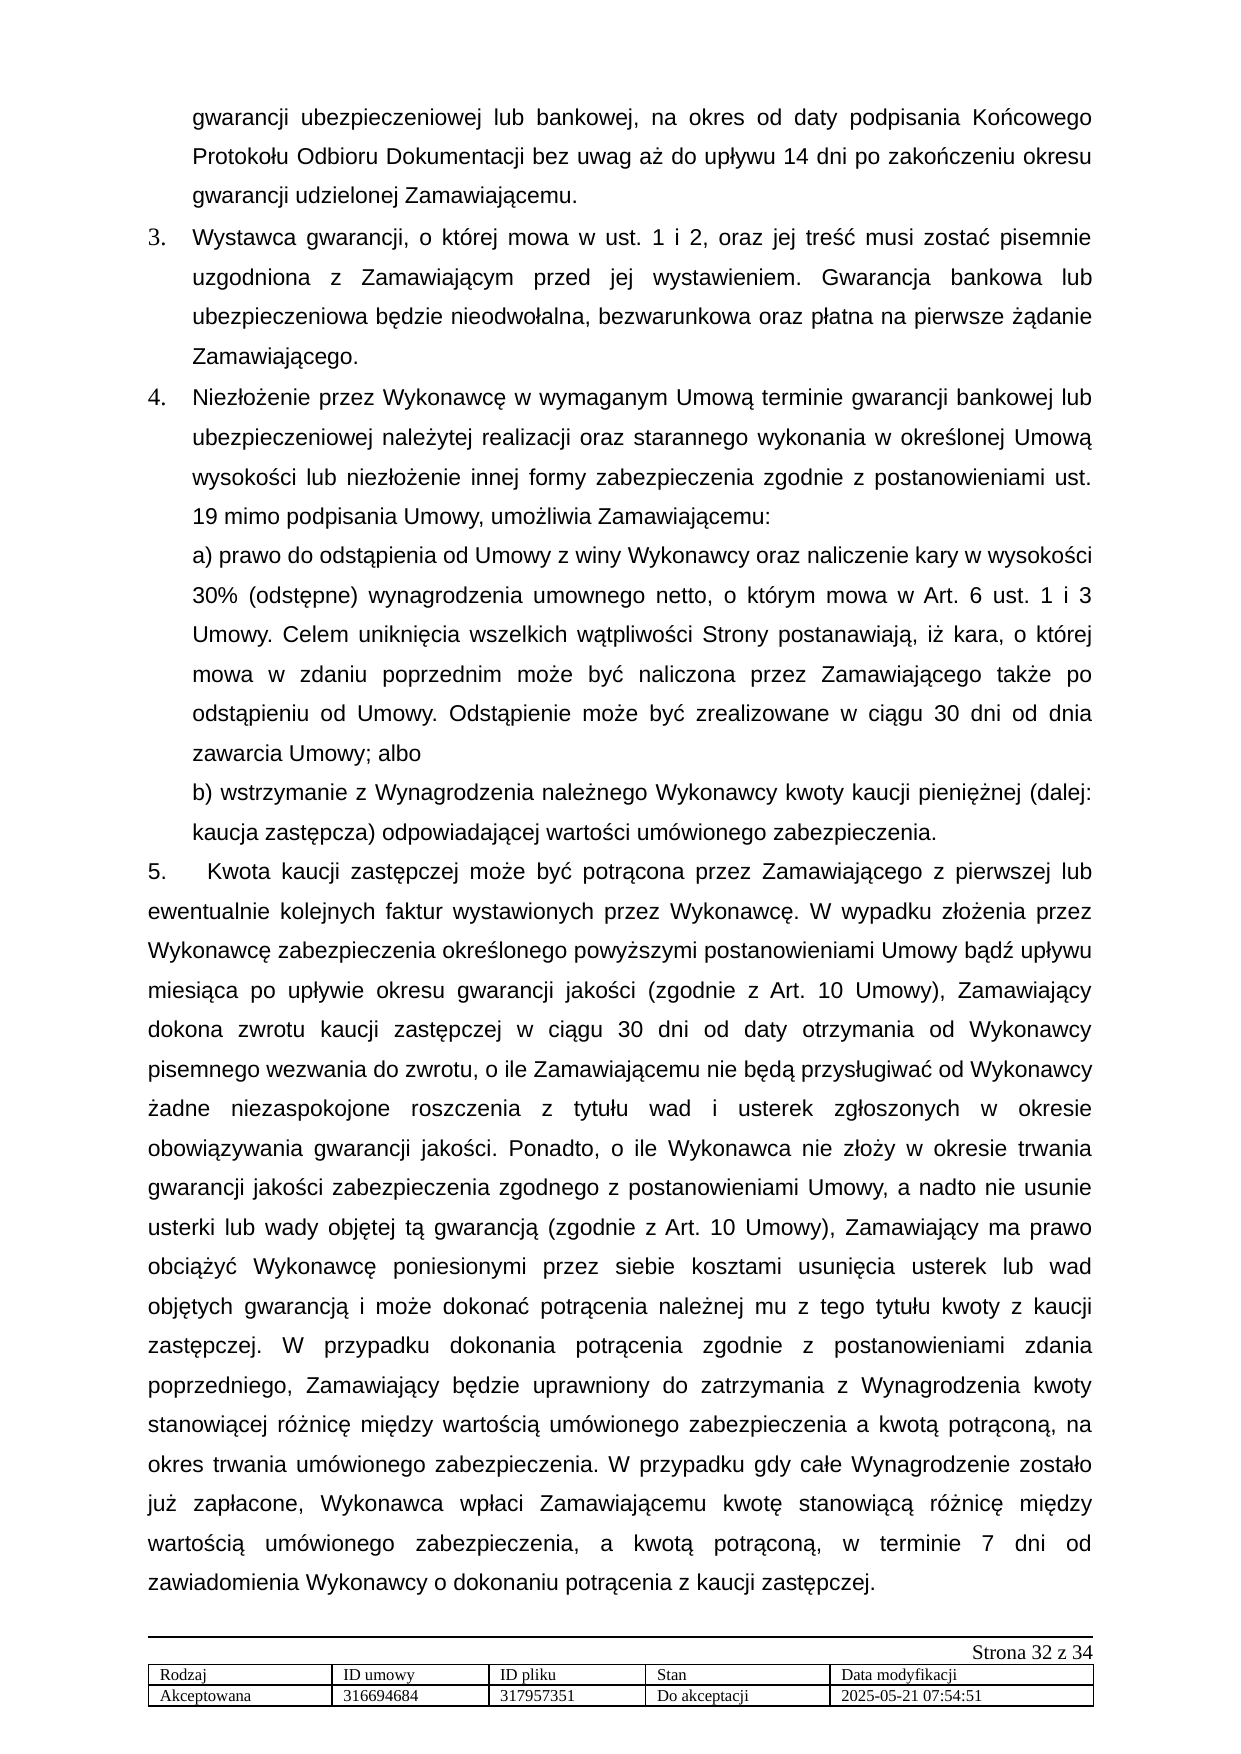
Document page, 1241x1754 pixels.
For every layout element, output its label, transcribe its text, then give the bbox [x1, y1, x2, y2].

list Wystawca gwarancji, o której mowa w ust. 1 i 2, oraz jej treść musi zostać pisemnie uzgodniona z Zamawiającym przed jej wystawieniem. Gwarancja bankowa lub ubezpieczeniowa będzie nieodwołalna, bezwarunkowa oraz płatna na pierwsze żądanie Zamawiającego. [148, 222, 1093, 369]
list Kwota kaucji zastępczej może być potrącona przez Zamawiającego z pierwszej lub ewentualnie kolejnych faktur wystawionych przez Wykonawcę. W wypadku złożenia przez Wykonawcę zabezpieczenia określonego powyższymi postanowieniami Umowy bądź upływu miesiąca po upływie okresu gwarancji jakości (zgodnie z Art. 10 Umowy), Zamawiający dokona zwrotu kaucji zastępczej w ciągu 30 dni od daty otrzymania od Wykonawcy pisemnego wezwania do zwrotu, o ile Zamawiającemu nie będą przysługiwać od Wykonawcy żadne niezaspokojone roszczenia z tytułu wad i usterek zgłoszonych w okresie obowiązywania gwarancji jakości. Ponadto, o ile Wykonawca nie złoży w okresie trwania gwarancji jakości zabezpieczenia zgodnego z postanowieniami Umowy, a nadto nie usunie usterki lub wady objętej tą gwarancją (zgodnie z Art. 10 Umowy), Zamawiający ma prawo obciążyć Wykonawcę poniesionymi przez siebie kosztami usunięcia usterek lub wad objętych gwarancją i może dokonać potrącenia należnej mu z tego tytułu kwoty z kaucji zastępczej. W przypadku dokonania potrącenia zgodnie z postanowieniami zdania poprzedniego, Zamawiający będzie uprawniony do zatrzymania z Wynagrodzenia kwoty stanowiącej różnicę między wartością umówionego zabezpieczenia a kwotą potrąconą, na okres trwania umówionego zabezpieczenia. W przypadku gdy całe Wynagrodzenie zostało już zapłacone, Wykonawca wpłaci Zamawiającemu kwotę stanowiącą różnicę między wartością umówionego zabezpieczenia, a kwotą potrąconą, w terminie 7 dni od zawiadomienia Wykonawcy o dokonaniu potrącenia z kaucji zastępczej. [148, 858, 1093, 1595]
text b) wstrzymanie z Wynagrodzenia należnego Wykonawcy kwoty kaucji pieniężnej (dalej: kaucja zastępcza) odpowiadającej wartości umówionego zabezpieczenia. [192, 779, 1093, 845]
list Niezłożenie przez Wykonawcę w wymaganym Umową terminie gwarancji bankowej lub ubezpieczeniowej należytej realizacji oraz starannego wykonania w określonej Umową wysokości lub niezłożenie innej formy zabezpieczenia zgodnie z postanowieniami ust. 19 mimo podpisania Umowy, umożliwia Zamawiającemu: [148, 382, 1093, 529]
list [148, 103, 1093, 209]
text a) prawo do odstąpienia od Umowy z winy Wykonawcy oraz naliczenie kary w wysokości 30% (odstępne) wynagrodzenia umownego netto, o którym mowa w Art. 6 ust. 1 i 3 Umowy. Celem uniknięcia wszelkich wątpliwości Strony postanawiają, iż kara, o której mowa w zdaniu poprzednim może być naliczona przez Zamawiającego także po odstąpieniu od Umowy. Odstąpienie może być zrealizowane w ciągu 30 dni od dnia zawarcia Umowy; albo [192, 542, 1093, 766]
